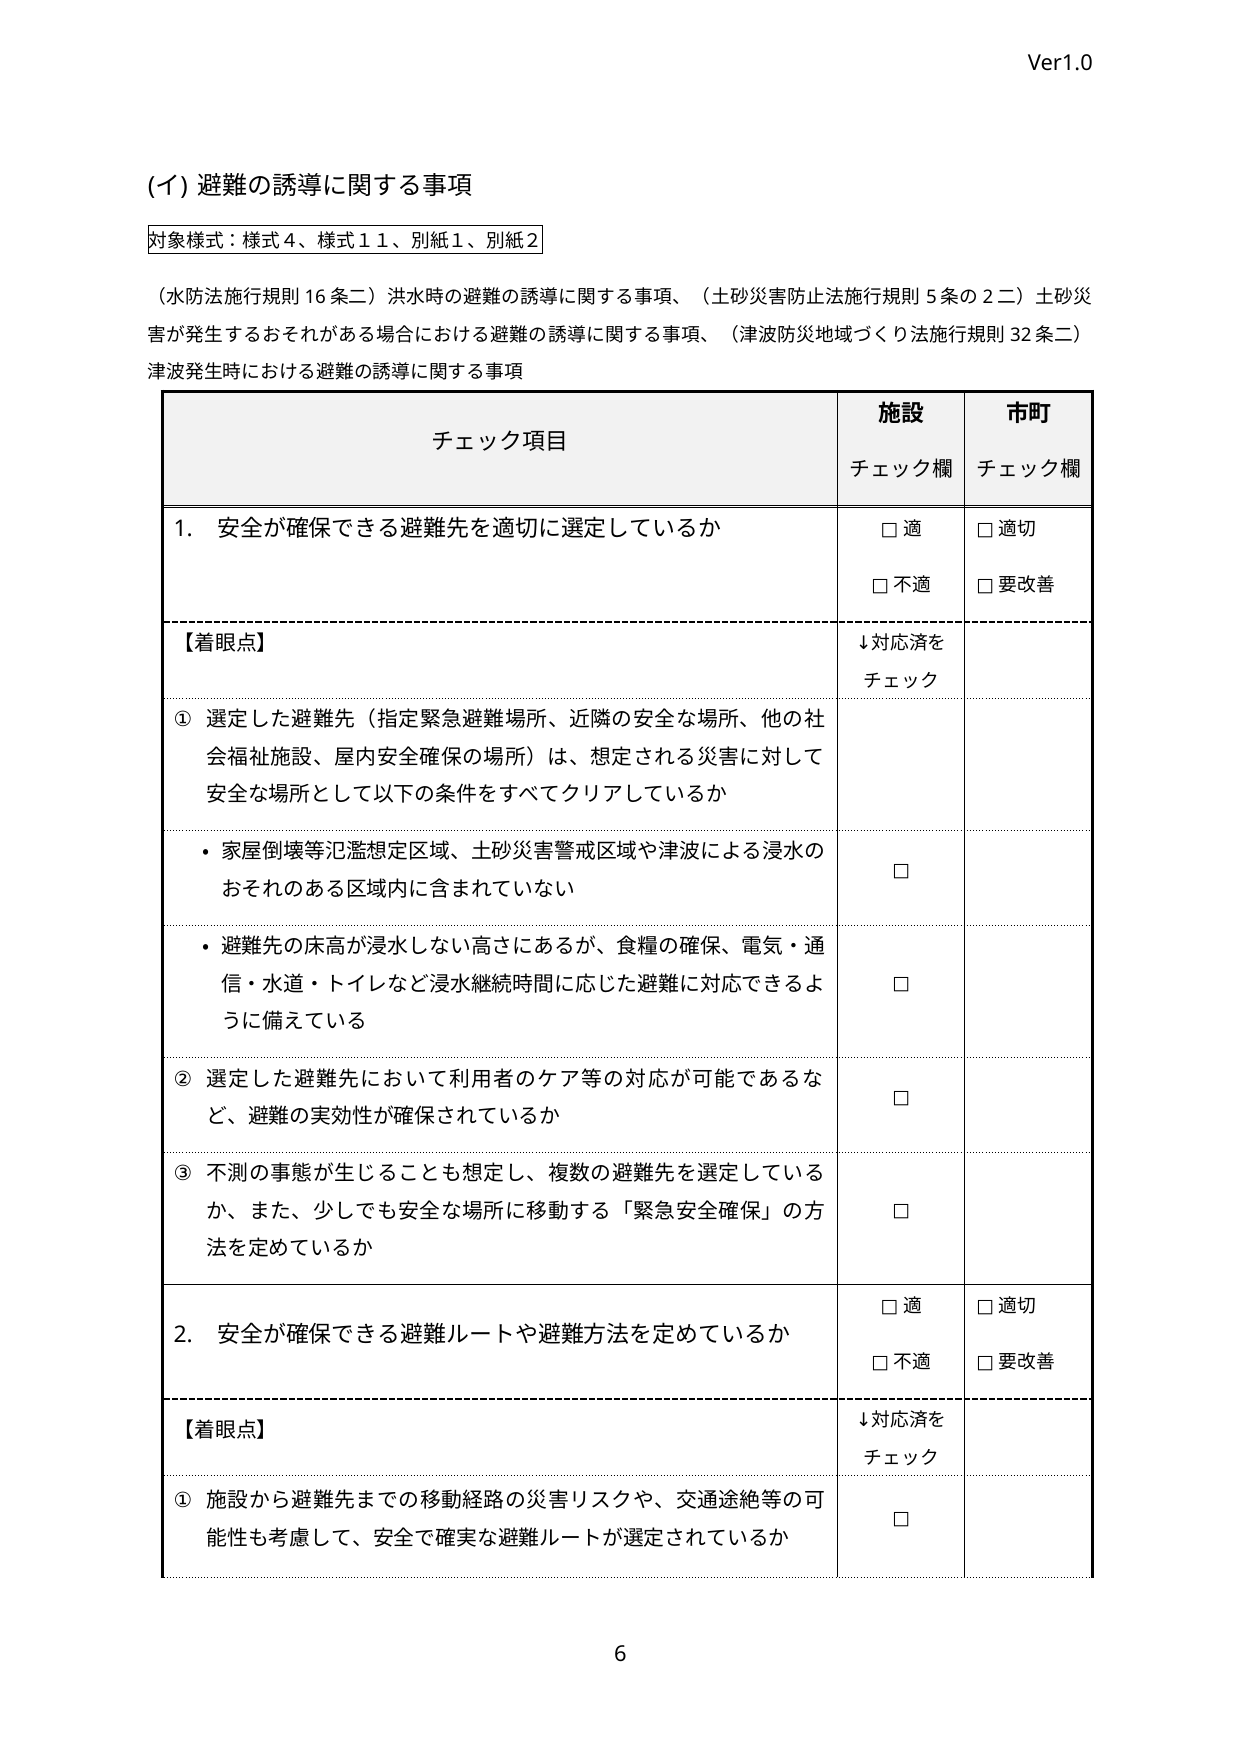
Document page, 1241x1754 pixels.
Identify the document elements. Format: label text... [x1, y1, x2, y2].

table_cell [965, 1398, 1091, 1475]
table_cell 避難先の床高が浸水しない高さにあるが、食糧の確保、電気・通信・水道・トイレなど浸水継続時間に応じた避難に対応できるように備えている [164, 925, 837, 1057]
table_cell [838, 698, 964, 830]
table_cell ↓対応済を チェック [838, 1398, 964, 1475]
table_cell [965, 698, 1091, 830]
table_header チェック項目 [164, 393, 837, 505]
table_cell [965, 621, 1091, 698]
table_cell ↓対応済を チェック [838, 621, 964, 698]
table_cell 選定した避難先において利用者のケア等の対応が可能であるなど、避難の実効性が確保されているか [164, 1057, 837, 1152]
table_cell 【着眼点】 [164, 621, 837, 698]
table_cell [965, 1057, 1091, 1152]
table_cell 施設から避難先までの移動経路の災害リスクや、交通途絶等の可能性も考慮して、安全で確実な避難ルートが選定されているか [164, 1475, 837, 1577]
table_cell [965, 830, 1091, 925]
table_cell □ [838, 1152, 964, 1284]
text （水防法施行規則16条二）洪水時の避難の誘導に関する事項、（土砂災害防止法施行規則5条の2二）土砂災害が発生するおそれがある場合における避難の誘導に関する事項、（津波防災地域づくり法施行規則32条二）津波発生時における避難の誘導に関する事項 [148, 277, 1092, 389]
table_header 市町 チェック欄 [965, 393, 1091, 505]
table_cell □ [838, 1057, 964, 1152]
table_cell 【着眼点】 [164, 1398, 837, 1475]
table_cell □ [838, 1475, 964, 1577]
table_cell □ 適切 □ 要改善 [965, 1285, 1091, 1398]
table_cell □ 適 □ 不適 [838, 508, 964, 621]
table_cell □ [838, 830, 964, 925]
table_cell 家屋倒壊等氾濫想定区域、土砂災害警戒区域や津波による浸水のおそれのある区域内に含まれていない [164, 830, 837, 925]
table_cell □ [838, 925, 964, 1057]
table_cell 不測の事態が生じることも想定し、複数の避難先を選定しているか、また、少しでも安全な場所に移動する「緊急安全確保」の方法を定めているか [164, 1152, 837, 1284]
table_cell 安全が確保できる避難ルートや避難方法を定めているか [164, 1285, 837, 1398]
text 対象様式：様式４、様式１１、別紙１、別紙２ [148, 221, 1092, 258]
table_cell □ 適 □ 不適 [838, 1285, 964, 1398]
table_cell 選定した避難先（指定緊急避難場所、近隣の安全な場所、他の社会福祉施設、屋内安全確保の場所）は、想定される災害に対して安全な場所として以下の条件をすべてクリアしているか [164, 698, 837, 830]
table_cell 安全が確保できる避難先を適切に選定しているか [164, 508, 837, 621]
table_cell [965, 925, 1091, 1057]
table_cell [965, 1475, 1091, 1577]
table_cell □ 適切 □ 要改善 [965, 508, 1091, 621]
table_cell [965, 1152, 1091, 1284]
table_header 施設 チェック欄 [838, 393, 964, 505]
list 避難の誘導に関する事項 [148, 164, 1092, 202]
